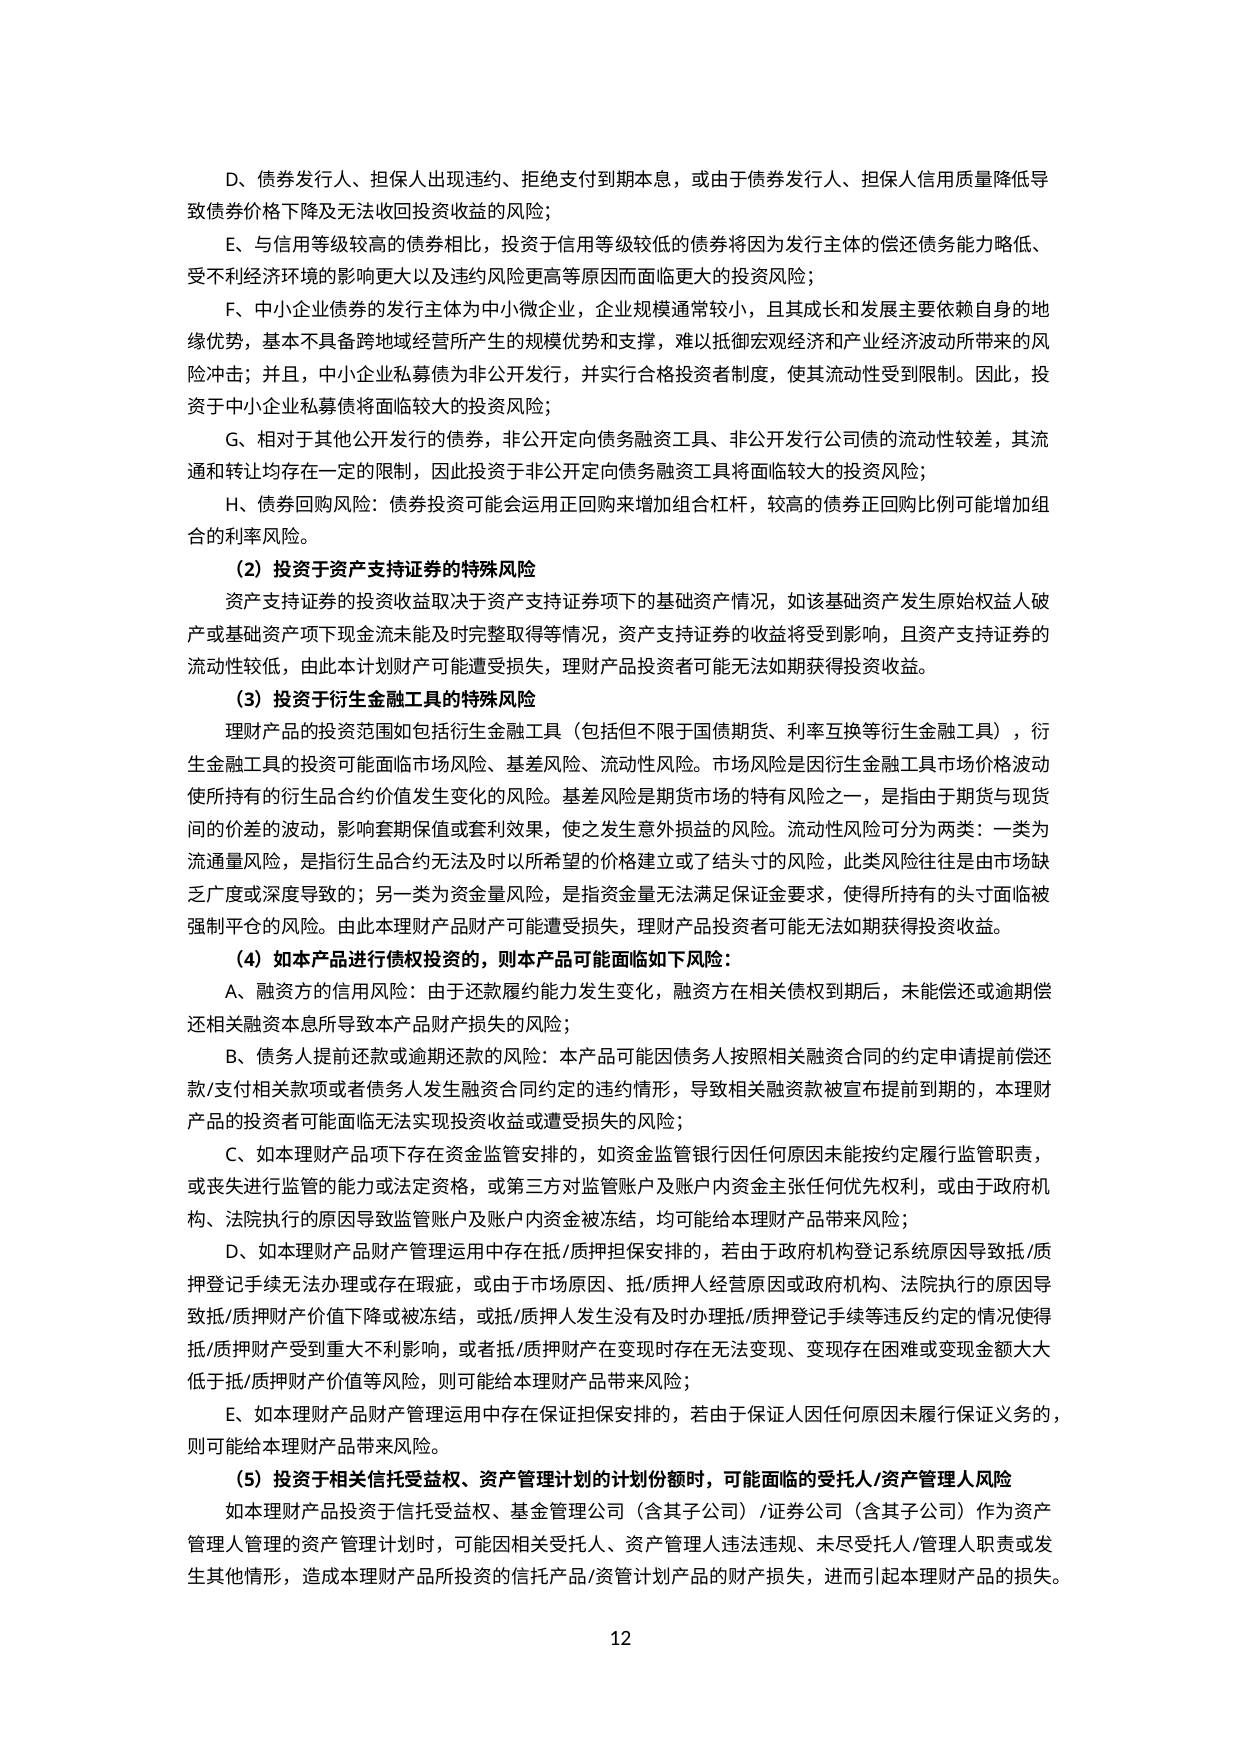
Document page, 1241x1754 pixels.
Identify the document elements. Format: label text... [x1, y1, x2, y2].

text E、如本理财产品财产管理运用中存在保证担保安排的，若由于保证人因任何原因未履行保证义务的，则可能给本理财产品带来风险。 [187, 1397, 1053, 1462]
text C、如本理财产品项下存在资金监管安排的，如资金监管银行因任何原因未能按约定履行监管职责，或丧失进行监管的能力或法定资格，或第三方对监管账户及账户内资金主张任何优先权利，或由于政府机构、法院执行的原因导致监管账户及账户内资金被冻结，均可能给本理财产品带来风险； [187, 1137, 1053, 1234]
text （5）投资于相关信托受益权、资产管理计划的计划份额时，可能面临的受托人/资产管理人风险 [187, 1462, 1053, 1494]
text D、债券发行人、担保人出现违约、拒绝支付到期本息，或由于债券发行人、担保人信用质量降低导致债券价格下降及无法收回投资收益的风险； [187, 162, 1053, 227]
text A、融资方的信用风险：由于还款履约能力发生变化，融资方在相关债权到期后，未能偿还或逾期偿还相关融资本息所导致本产品财产损失的风险； [187, 974, 1053, 1039]
text 资产支持证券的投资收益取决于资产支持证券项下的基础资产情况，如该基础资产发生原始权益人破产或基础资产项下现金流未能及时完整取得等情况，资产支持证券的收益将受到影响，且资产支持证券的流动性较低，由此本计划财产可能遭受损失，理财产品投资者可能无法如期获得投资收益。 [187, 584, 1053, 682]
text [187, 1494, 1053, 1592]
text （4）如本产品进行债权投资的，则本产品可能面临如下风险： [187, 942, 1053, 974]
text G、相对于其他公开发行的债券，非公开定向债务融资工具、非公开发行公司债的流动性较差，其流通和转让均存在一定的限制，因此投资于非公开定向债务融资工具将面临较大的投资风险； [187, 422, 1053, 487]
text F、中小企业债券的发行主体为中小微企业，企业规模通常较小，且其成长和发展主要依赖自身的地缘优势，基本不具备跨地域经营所产生的规模优势和支撑，难以抵御宏观经济和产业经济波动所带来的风险冲击；并且，中小企业私募债为非公开发行，并实行合格投资者制度，使其流动性受到限制。因此，投资于中小企业私募债将面临较大的投资风险； [187, 292, 1053, 422]
text B、债务人提前还款或逾期还款的风险：本产品可能因债务人按照相关融资合同的约定申请提前偿还款/支付相关款项或者债务人发生融资合同约定的违约情形，导致相关融资款被宣布提前到期的，本理财产品的投资者可能面临无法实现投资收益或遭受损失的风险； [187, 1039, 1053, 1137]
text （3）投资于衍生金融工具的特殊风险 [187, 682, 1053, 714]
text 理财产品的投资范围如包括衍生金融工具（包括但不限于国债期货、利率互换等衍生金融工具），衍生金融工具的投资可能面临市场风险、基差风险、流动性风险。市场风险是因衍生金融工具市场价格波动使所持有的衍生品合约价值发生变化的风险。基差风险是期货市场的特有风险之一，是指由于期货与现货间的价差的波动，影响套期保值或套利效果，使之发生意外损益的风险。流动性风险可分为两类：一类为流通量风险，是指衍生品合约无法及时以所希望的价格建立或了结头寸的风险，此类风险往往是由市场缺乏广度或深度导致的；另一类为资金量风险，是指资金量无法满足保证金要求，使得所持有的头寸面临被强制平仓的风险。由此本理财产品财产可能遭受损失，理财产品投资者可能无法如期获得投资收益。 [187, 714, 1053, 942]
text H、债券回购风险：债券投资可能会运用正回购来增加组合杠杆，较高的债券正回购比例可能增加组合的利率风险。 [187, 487, 1053, 552]
text （2）投资于资产支持证券的特殊风险 [187, 552, 1053, 584]
text E、与信用等级较高的债券相比，投资于信用等级较低的债券将因为发行主体的偿还债务能力略低、受不利经济环境的影响更大以及违约风险更高等原因而面临更大的投资风险； [187, 227, 1053, 292]
text D、如本理财产品财产管理运用中存在抵/质押担保安排的，若由于政府机构登记系统原因导致抵/质押登记手续无法办理或存在瑕疵，或由于市场原因、抵/质押人经营原因或政府机构、法院执行的原因导致抵/质押财产价值下降或被冻结，或抵/质押人发生没有及时办理抵/质押登记手续等违反约定的情况使得抵/质押财产受到重大不利影响，或者抵/质押财产在变现时存在无法变现、变现存在困难或变现金额大大低于抵/质押财产价值等风险，则可能给本理财产品带来风险； [187, 1234, 1053, 1397]
